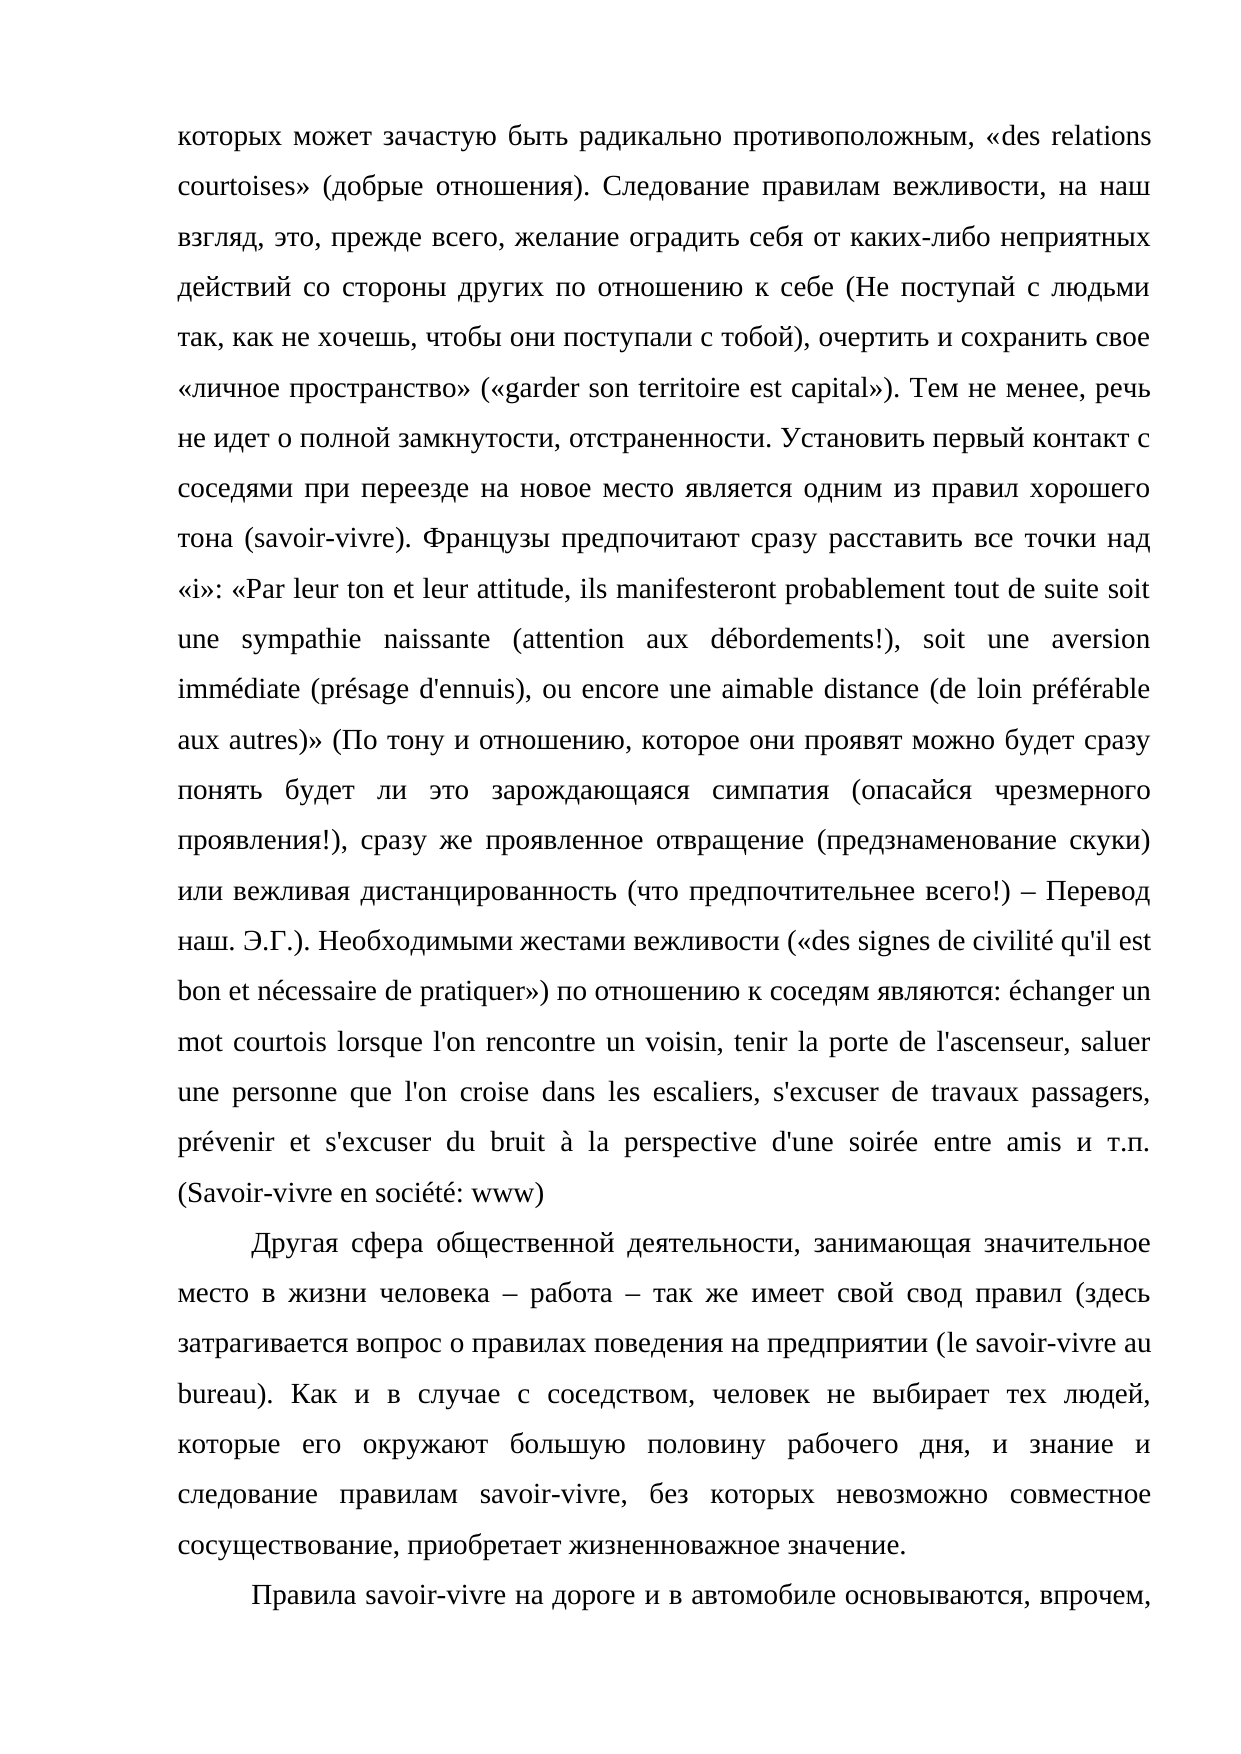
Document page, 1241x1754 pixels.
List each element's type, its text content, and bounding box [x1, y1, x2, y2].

text Другая сфера общественной деятельности, занимающая значительное место в жизни человека – работа – так же имеет свой свод правил (здесь затрагивается вопрос о правилах поведения на предприятии (le savoir-vivre au bureau). Как и в случае с соседством, человек не выбирает тех людей, которые его окружают большую половину рабочего дня, и знание и следование правилам savoir-vivre, без которых невозможно совместное сосуществование, приобретает жизненноважное значение. [177, 1225, 1152, 1560]
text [177, 1577, 1152, 1611]
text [177, 118, 1152, 1208]
